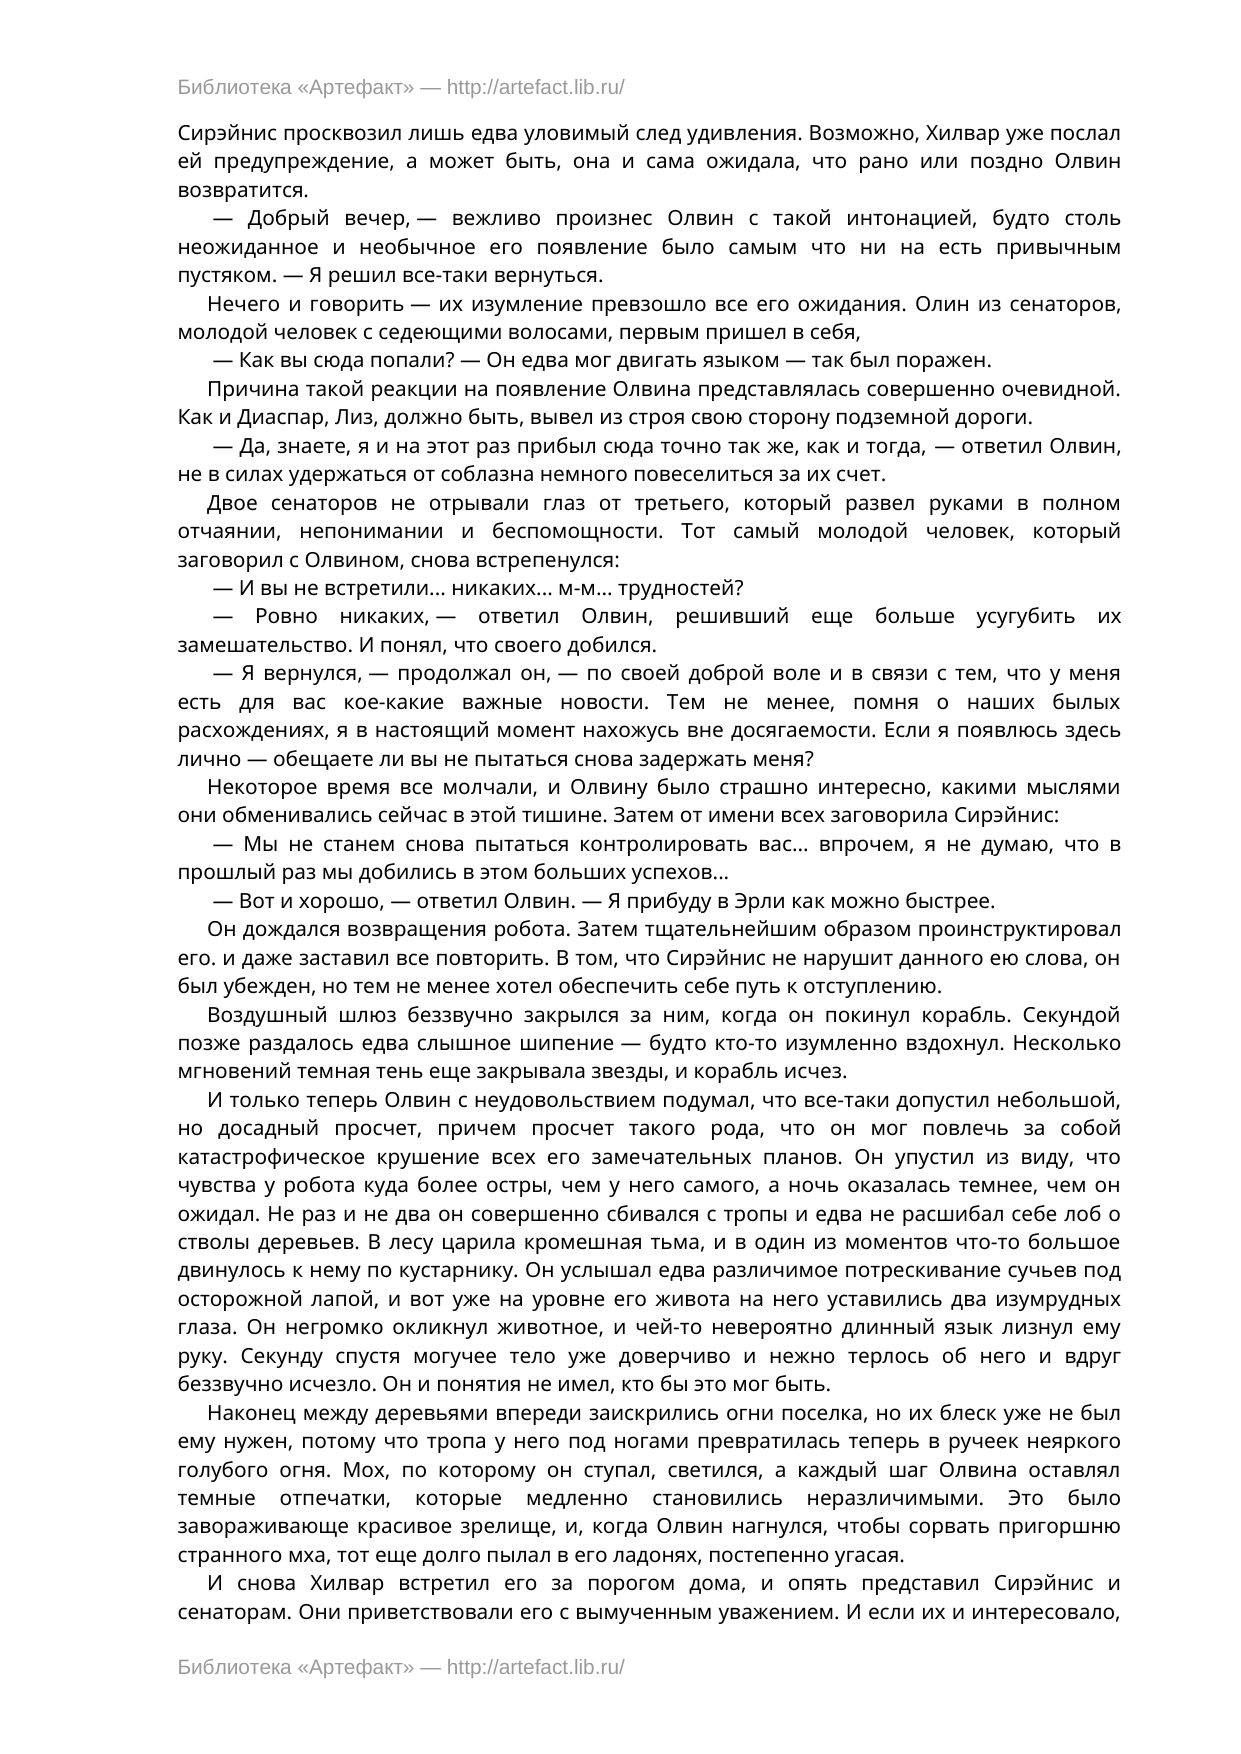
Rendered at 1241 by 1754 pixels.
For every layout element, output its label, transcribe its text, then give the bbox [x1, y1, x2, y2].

text — Вот и хорошо, — ответил Олвин. — Я прибуду в Эрли как можно быстрее. [177, 886, 1122, 914]
text — И вы не встретили... никаких... м-м... трудностей? [177, 573, 1122, 602]
text Некоторое время все молчали, и Олвину было страшно интересно, какими мыслями они обменивались сейчас в этой тишине. Затем от имени всех заговорила Сирэйнис: [177, 772, 1122, 829]
text Воздушный шлюз беззвучно закрылся за ним, когда он покинул корабль. Секундой позже раздалось едва слышное шипение — будто кто-то изумленно вздохнул. Несколько мгновений темная тень еще закрывала звезды, и корабль исчез. [177, 1000, 1122, 1085]
text Двое сенаторов не отрывали глаз от третьего, который развел руками в полном отчаянии, непонимании и беспомощности. Тот самый молодой человек, который заговорил с Олвином, снова встрепенулся: [177, 488, 1122, 573]
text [177, 118, 1122, 203]
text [177, 1568, 1122, 1625]
text Наконец между деревьями впереди заискрились огни поселка, но их блеск уже не был ему нужен, потому что тропа у него под ногами превратилась теперь в ручеек неяркого голубого огня. Мох, по которому он ступал, светился, а каждый шаг Олвина оставлял темные отпечатки, которые медленно становились неразличимыми. Это было завораживающе красивое зрелище, и, когда Олвин нагнулся, чтобы сорвать пригоршню странного мха, тот еще долго пылал в его ладонях, постепенно угасая. [177, 1398, 1122, 1568]
text — Добрый вечер, — вежливо произнес Олвин с такой интонацией, будто столь неожиданное и необычное его появление было самым что ни на есть привычным пустяком. — Я решил все-таки вернуться. [177, 203, 1122, 289]
text — Я вернулся, — продолжал он, — по своей доброй воле и в связи с тем, что у меня есть для вас кое-какие важные новости. Тем не менее, помня о наших былых расхождениях, я в настоящий момент нахожусь вне досягаемости. Если я появлюсь здесь лично — обещаете ли вы не пытаться снова задержать меня? [177, 658, 1122, 772]
text Нечего и говорить — их изумление превзошло все его ожидания. Олин из сенаторов, молодой человек с седеющими волосами, первым пришел в себя, [177, 289, 1122, 346]
text — Мы не станем снова пытаться контролировать вас... впрочем, я не думаю, что в прошлый раз мы добились в этом больших успехов... [177, 829, 1122, 886]
text — Как вы сюда попали? — Он едва мог двигать языком — так был поражен. [177, 346, 1122, 374]
text Он дождался возвращения робота. Затем тщательнейшим образом проинструктировал его. и даже заставил все повторить. В том, что Сирэйнис не нарушит данного ею слова, он был убежден, но тем не менее хотел обеспечить себе путь к отступлению. [177, 914, 1122, 1000]
text — Да, знаете, я и на этот раз прибыл сюда точно так же, как и тогда, — ответил Олвин, не в силах удержаться от соблазна немного повеселиться за их счет. [177, 431, 1122, 488]
text И только теперь Олвин с неудовольствием подумал, что все-таки допустил небольшой, но досадный просчет, причем просчет такого рода, что он мог повлечь за собой катастрофическое крушение всех его замечательных планов. Он упустил из виду, что чувства у робота куда более остры, чем у него самого, а ночь оказалась темнее, чем он ожидал. Не раз и не два он совершенно сбивался с тропы и едва не расшибал себе лоб о стволы деревьев. В лесу царила кромешная тьма, и в один из моментов что-то большое двинулось к нему по кустарнику. Он услышал едва различимое потрескивание сучьев под осторожной лапой, и вот уже на уровне его живота на него уставились два изумрудных глаза. Он негромко окликнул животное, и чей-то невероятно длинный язык лизнул ему руку. Секунду спустя могучее тело уже доверчиво и нежно терлось об него и вдруг беззвучно исчезло. Он и понятия не имел, кто бы это мог быть. [177, 1085, 1122, 1398]
text — Ровно никаких, — ответил Олвин, решивший еще больше усугубить их замешательство. И понял, что своего добился. [177, 602, 1122, 658]
text Причина такой реакции на появление Олвина представлялась совершенно очевидной. Как и Диаспар, Лиз, должно быть, вывел из строя свою сторону подземной дороги. [177, 374, 1122, 431]
